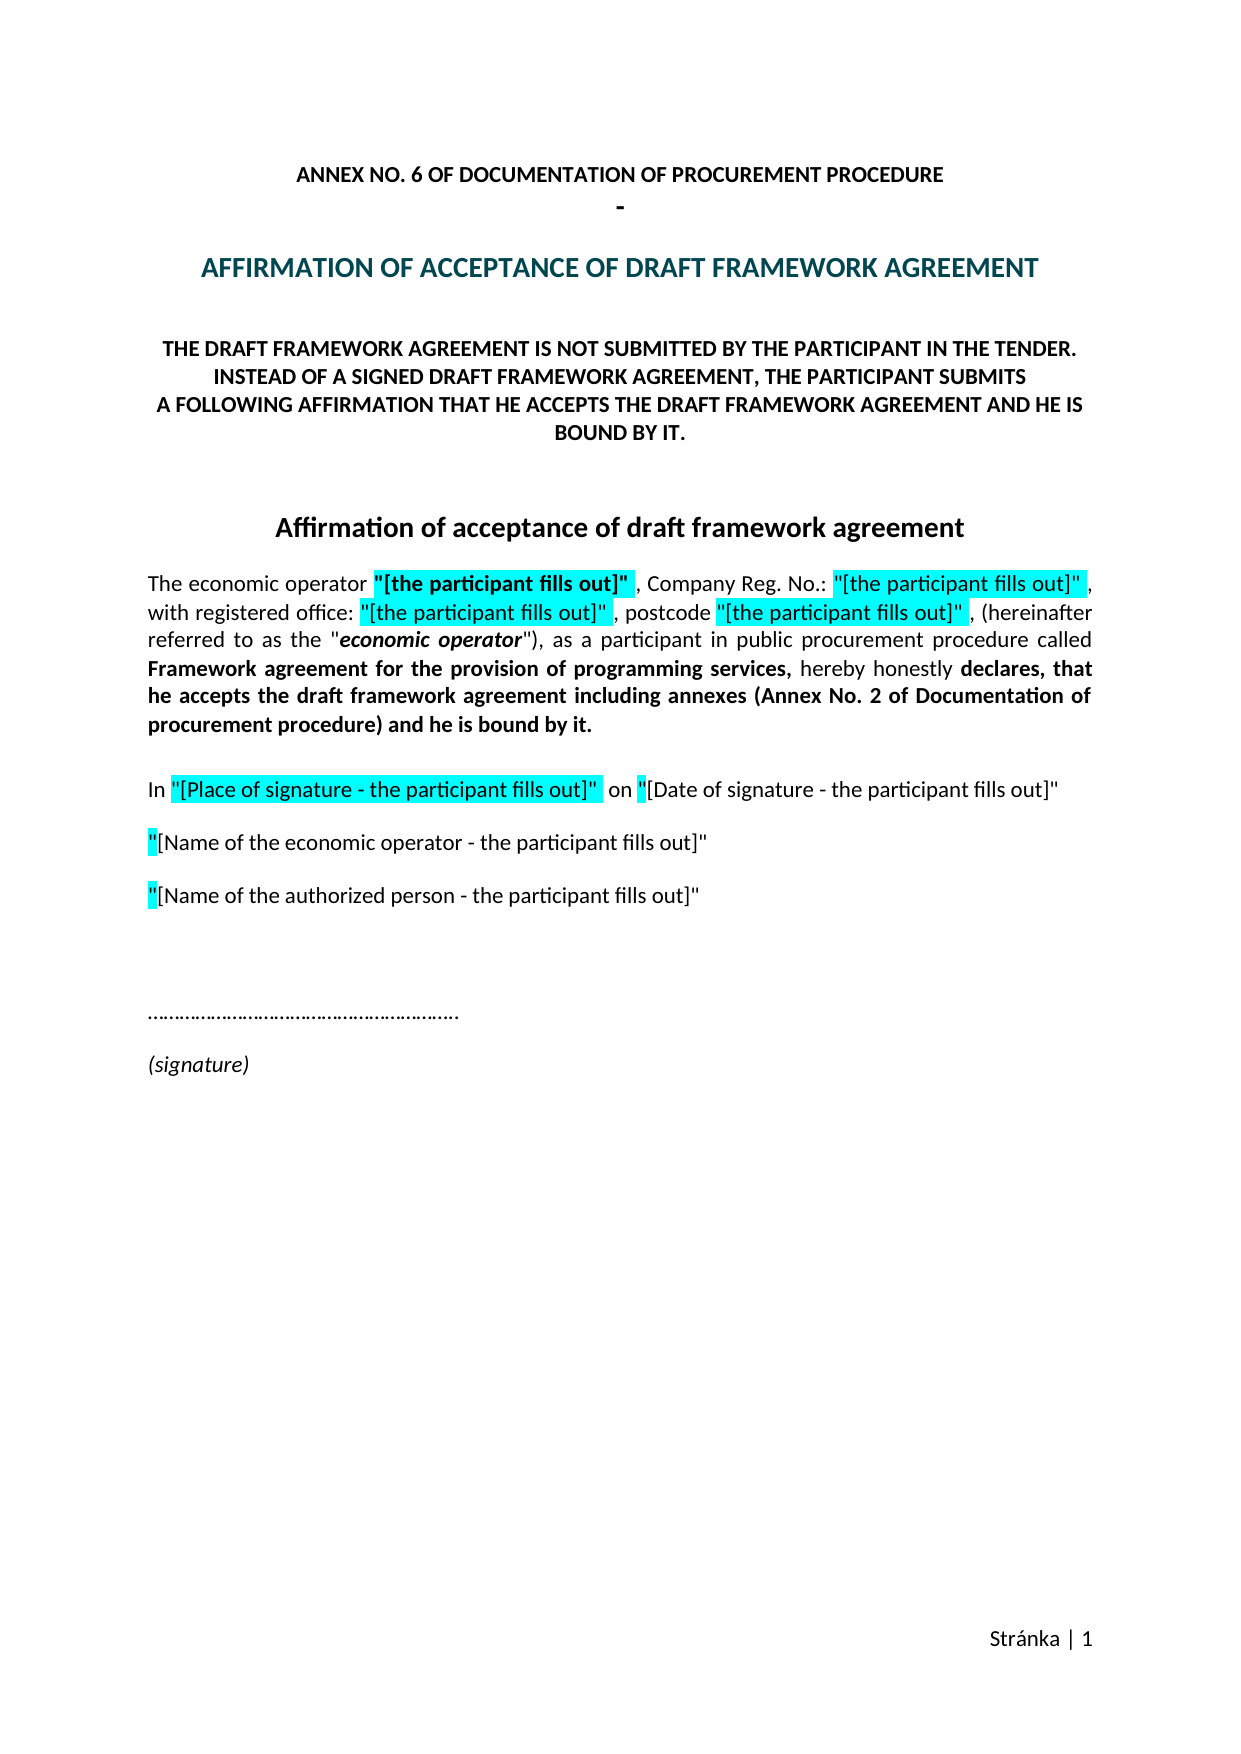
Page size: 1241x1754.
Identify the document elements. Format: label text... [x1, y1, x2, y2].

text (signature) [148, 1050, 1093, 1078]
text Annex No. 6 of Documentation of procurement procedure [148, 160, 1093, 188]
text Affirmation of acceptance of draft framework agreement [148, 509, 1093, 544]
text The draft framework agreement is not submitted by the participant in the tender. Instead of a signed draft framework agreement, the participant submits a following affirmation that he accepts the draft framework agreement and he is bound by it. [148, 334, 1093, 446]
text - [148, 188, 1093, 224]
text In on [603, 775, 637, 803]
text AFFIRMATION OF ACCEPTANCE OF DRAFT FRAMEWORK AGREEMENT [148, 249, 1093, 284]
text In on [646, 775, 1093, 803]
text In on [148, 775, 171, 803]
text ………………………………………………….. [148, 997, 1093, 1025]
text The economic operator , Company Reg. No.: , with registered office: , postcode , (hereinafter referred to as the "economic operator"), as a participant in public procurement procedure called Framework agreement for the provision of programming services, hereby honestly declares, that he accepts the draft framework agreement including annexes (Annex No. 2 of Documentation of procurement procedure) and he is bound by it. [148, 569, 1093, 738]
